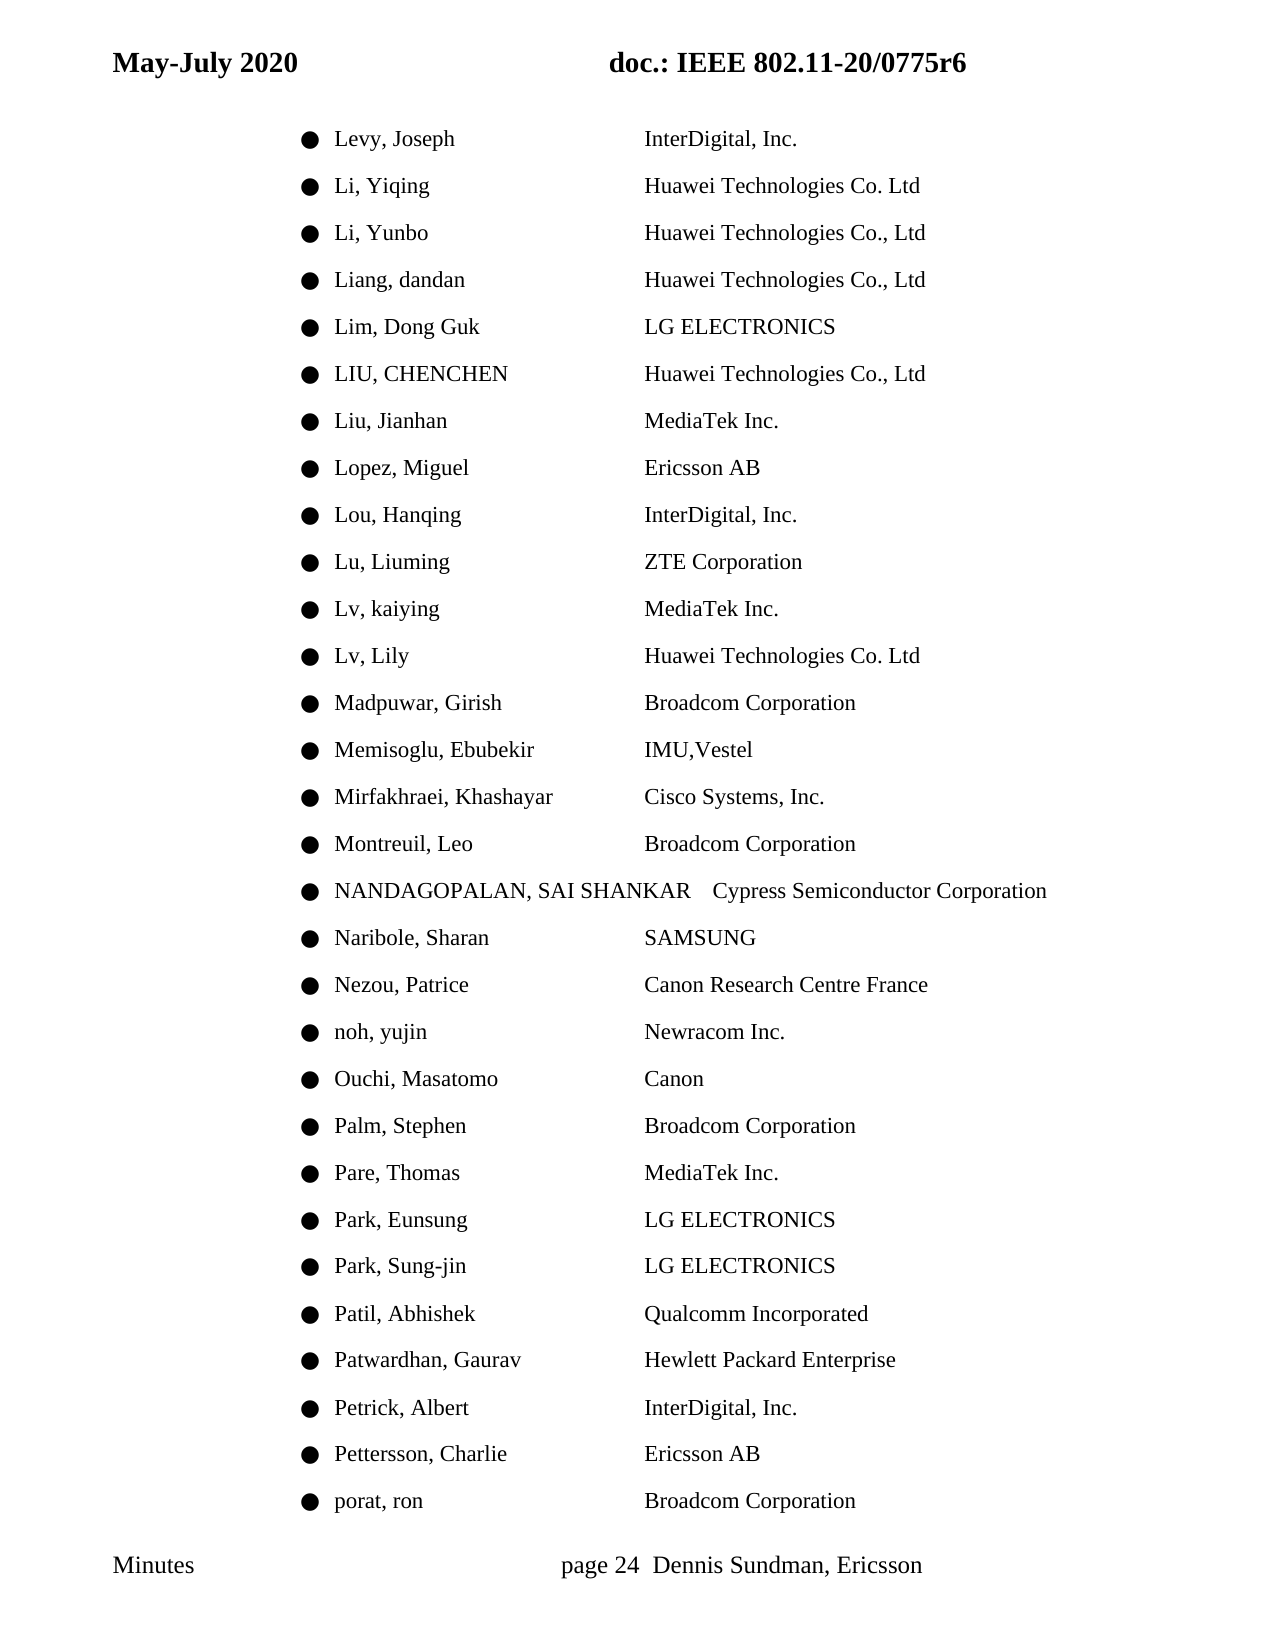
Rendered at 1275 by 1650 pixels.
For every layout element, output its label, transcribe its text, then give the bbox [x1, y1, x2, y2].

list Li, Yunbo Huawei Technologies Co., Ltd [300, 206, 1162, 253]
list Naribole, Sharan SAMSUNG [300, 911, 1162, 958]
list Lim, Dong Guk LG ELECTRONICS [300, 300, 1162, 347]
list Patil, Abhishek Qualcomm Incorporated [300, 1287, 1162, 1334]
list Lv, Lily Huawei Technologies Co. Ltd [300, 629, 1162, 676]
list noh, yujin Newracom Inc. [300, 1005, 1162, 1052]
list Pare, Thomas MediaTek Inc. [300, 1146, 1162, 1193]
list porat, ron Broadcom Corporation [300, 1475, 1162, 1522]
list Memisoglu, Ebubekir IMU,Vestel [300, 723, 1162, 770]
list Li, Yiqing Huawei Technologies Co. Ltd [300, 159, 1162, 206]
list Liang, dandan Huawei Technologies Co., Ltd [300, 253, 1162, 300]
list Lopez, Miguel Ericsson AB [300, 441, 1162, 488]
list Mirfakhraei, Khashayar Cisco Systems, Inc. [300, 770, 1162, 817]
list Lu, Liuming ZTE Corporation [300, 535, 1162, 582]
list Nezou, Patrice Canon Research Centre France [300, 958, 1162, 1005]
list Lou, Hanqing InterDigital, Inc. [300, 488, 1162, 535]
list Petrick, Albert InterDigital, Inc. [300, 1381, 1162, 1428]
list Ouchi, Masatomo Canon [300, 1052, 1162, 1099]
list Montreuil, Leo Broadcom Corporation [300, 817, 1162, 864]
list Palm, Stephen Broadcom Corporation [300, 1099, 1162, 1146]
list Park, Eunsung LG ELECTRONICS [300, 1193, 1162, 1240]
list Patwardhan, Gaurav Hewlett Packard Enterprise [300, 1334, 1162, 1381]
list Pettersson, Charlie Ericsson AB [300, 1428, 1162, 1475]
list Levy, Joseph InterDigital, Inc. [300, 112, 1162, 159]
list Park, Sung-jin LG ELECTRONICS [300, 1240, 1162, 1287]
list Lv, kaiying MediaTek Inc. [300, 582, 1162, 629]
list Liu, Jianhan MediaTek Inc. [300, 394, 1162, 441]
list NANDAGOPALAN, SAI SHANKAR Cypress Semiconductor Corporation [300, 864, 1162, 911]
list Madpuwar, Girish Broadcom Corporation [300, 676, 1162, 723]
list LIU, CHENCHEN Huawei Technologies Co., Ltd [300, 347, 1162, 394]
